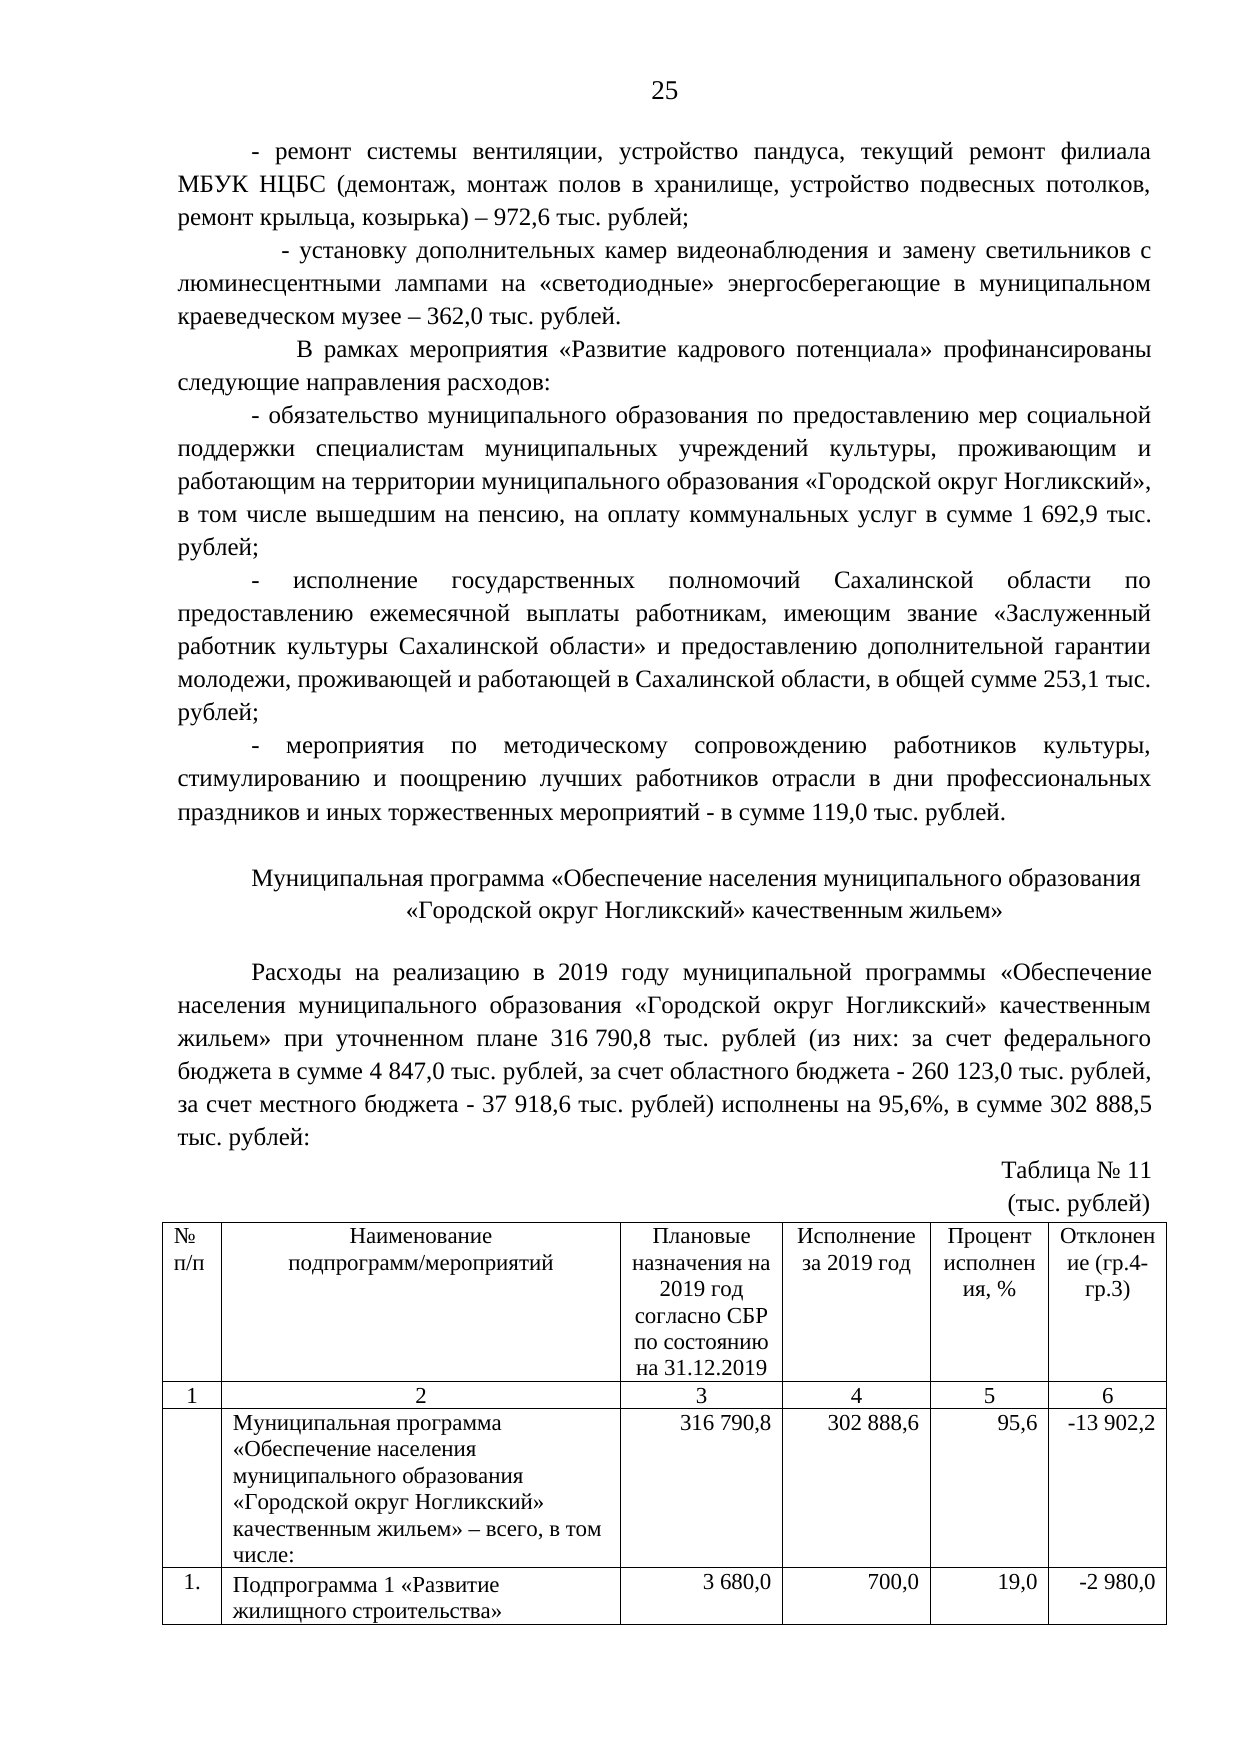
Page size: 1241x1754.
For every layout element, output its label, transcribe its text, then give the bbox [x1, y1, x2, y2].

table_header Отклонение (гр.4-гр.3) [1049, 1223, 1166, 1381]
text - ремонт системы вентиляции, устройство пандуса, текущий ремонт филиала МБУК НЦБС (демонтаж, монтаж полов в хранилище, устройство подвесных потолков, ремонт крыльца, козырька) – 972,6 тыс. рублей; [177, 136, 1152, 231]
table_cell 1. [163, 1568, 221, 1623]
table_header № п/п [163, 1223, 221, 1381]
table_header 95,6 [931, 1409, 1048, 1567]
table_cell 3 [621, 1382, 782, 1408]
table_header 302 888,6 [783, 1409, 930, 1567]
table_header 316 790,8 [621, 1409, 782, 1567]
table_header Муниципальная программа «Обеспечение населения муниципального образования «Городской округ Ногликский» качественным жильем» – всего, в том числе: [222, 1409, 620, 1567]
table_header [163, 1409, 221, 1567]
text (тыс. рублей) [177, 1188, 1152, 1217]
table_cell 700,0 [783, 1568, 930, 1623]
table_cell Подпрограмма 1 «Развитие жилищного строительства» [222, 1568, 620, 1623]
text «Городской округ Ногликский» качественным жильем» [177, 896, 1152, 924]
text - установку дополнительных камер видеонаблюдения и замену светильников с люминесцентными лампами на «светодиодные» энергосберегающие в муниципальном краеведческом музее – 362,0 тыс. рублей. [177, 235, 1152, 330]
table_header Исполнение за 2019 год [783, 1223, 930, 1381]
table_header Процент исполнения, % [931, 1223, 1048, 1381]
table_cell 4 [783, 1382, 930, 1408]
text - исполнение государственных полномочий Сахалинской области по предоставлению ежемесячной выплаты работникам, имеющим звание «Заслуженный работник культуры Сахалинской области» и предоставлению дополнительной гарантии молодежи, проживающей и работающей в Сахалинской области, в общей сумме 253,1 тыс. рублей; [177, 565, 1152, 726]
table_header -13 902,2 [1049, 1409, 1166, 1567]
text Муниципальная программа «Обеспечение населения муниципального образования [177, 863, 1152, 891]
table_cell 19,0 [931, 1568, 1048, 1623]
table_cell 5 [931, 1382, 1048, 1408]
list - обязательство муниципального образования по предоставлению мер социальной поддержки специалистам муниципальных учреждений культуры, проживающим и работающим на территории муниципального образования «Городской округ Ногликский», в том числе вышедшим на пенсию, на оплату коммунальных услуг в сумме 1 692,9 тыс. рублей; [177, 400, 1152, 561]
text В рамках мероприятия «Развитие кадрового потенциала» профинансированы следующие направления расходов: [177, 334, 1152, 396]
table_cell 1 [163, 1382, 221, 1408]
text - мероприятия по методическому сопровождению работников культуры, стимулированию и поощрению лучших работников отрасли в дни профессиональных праздников и иных торжественных мероприятий - в сумме 119,0 тыс. рублей. [177, 731, 1152, 825]
table_cell -2 980,0 [1049, 1568, 1166, 1623]
table_cell 2 [222, 1382, 620, 1408]
table_header Наименование подпрограмм/мероприятий [222, 1223, 620, 1381]
table_header Плановые назначения на 2019 год согласно СБР по состоянию на 31.12.2019 [621, 1223, 782, 1381]
table_cell 6 [1049, 1382, 1166, 1408]
text Таблица № 11 [177, 1156, 1152, 1184]
table_cell 3 680,0 [621, 1568, 782, 1623]
text Расходы на реализацию в 2019 году муниципальной программы «Обеспечение населения муниципального образования «Городской округ Ногликский» качественным жильем» при уточненном плане 316 790,8 тыс. рублей (из них: за счет федерального бюджета в сумме 4 847,0 тыс. рублей, за счет областного бюджета - 260 123,0 тыс. рублей, за счет местного бюджета - 37 918,6 тыс. рублей) исполнены на 95,6%, в сумме 302 888,5 тыс. рублей: [177, 957, 1152, 1151]
